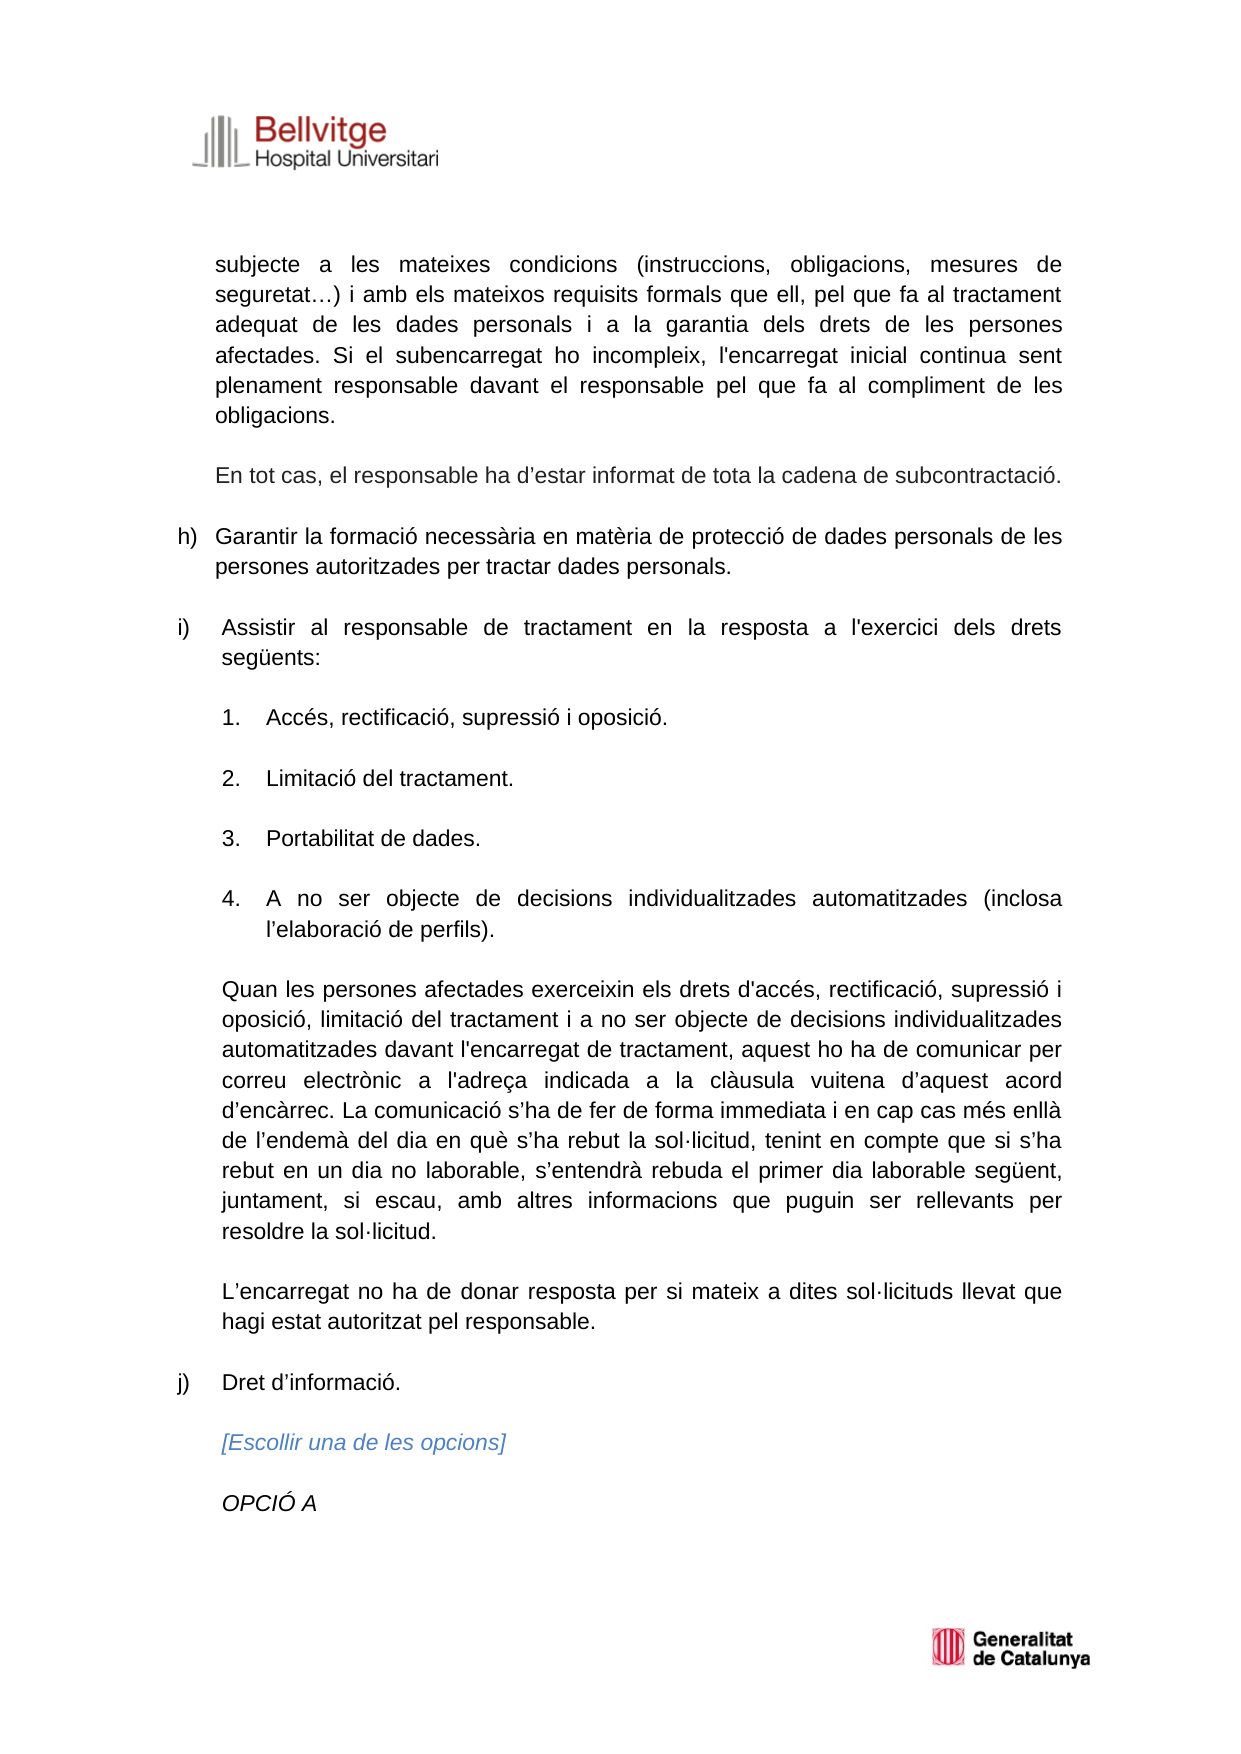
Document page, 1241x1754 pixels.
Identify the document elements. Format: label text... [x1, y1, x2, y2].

text OPCIÓ A [177, 1489, 1063, 1516]
text Quan les persones afectades exerceixin els drets d'accés, rectificació, supressió i oposició, limitació del tractament i a no ser objecte de decisions individualitzades automatitzades davant l'encarregat de tractament, aquest ho ha de comunicar per correu electrònic a l'adreça indicada a la clàusula vuitena d’aquest acord d’encàrrec. La comunicació s’ha de fer de forma immediata i en cap cas més enllà de l’endemà del dia en què s’ha rebut la sol·licitud, tenint en compte que si s’ha rebut en un dia no laborable, s’entendrà rebuda el primer dia laborable següent, juntament, si escau, amb altres informacions que puguin ser rellevants per resoldre la sol·licitud. [222, 976, 1063, 1244]
list Assistir al responsable de tractament en la resposta a l'exercici dels drets següents: [177, 613, 1063, 670]
list Garantir la formació necessària en matèria de protecció de dades personals de les persones autoritzades per tractar dades personals. [177, 523, 1063, 579]
list Accés, rectificació, supressió i oposició. [222, 704, 1063, 731]
list A no ser objecte de decisions individualitzades automatitzades (inclosa l’elaboració de perfils). [222, 885, 1063, 942]
list Portabilitat de dades. [222, 825, 1063, 851]
picture [177, 100, 454, 185]
text L’encarregat no ha de donar resposta per si mateix a dites sol·licituds llevat que hagi estat autoritzat pel responsable. [222, 1278, 1063, 1335]
picture [893, 1621, 1129, 1674]
list Limitació del tractament. [222, 764, 1063, 791]
list Dret d’informació. [177, 1369, 1063, 1395]
text [Escollir una de les opcions] [177, 1429, 1063, 1456]
